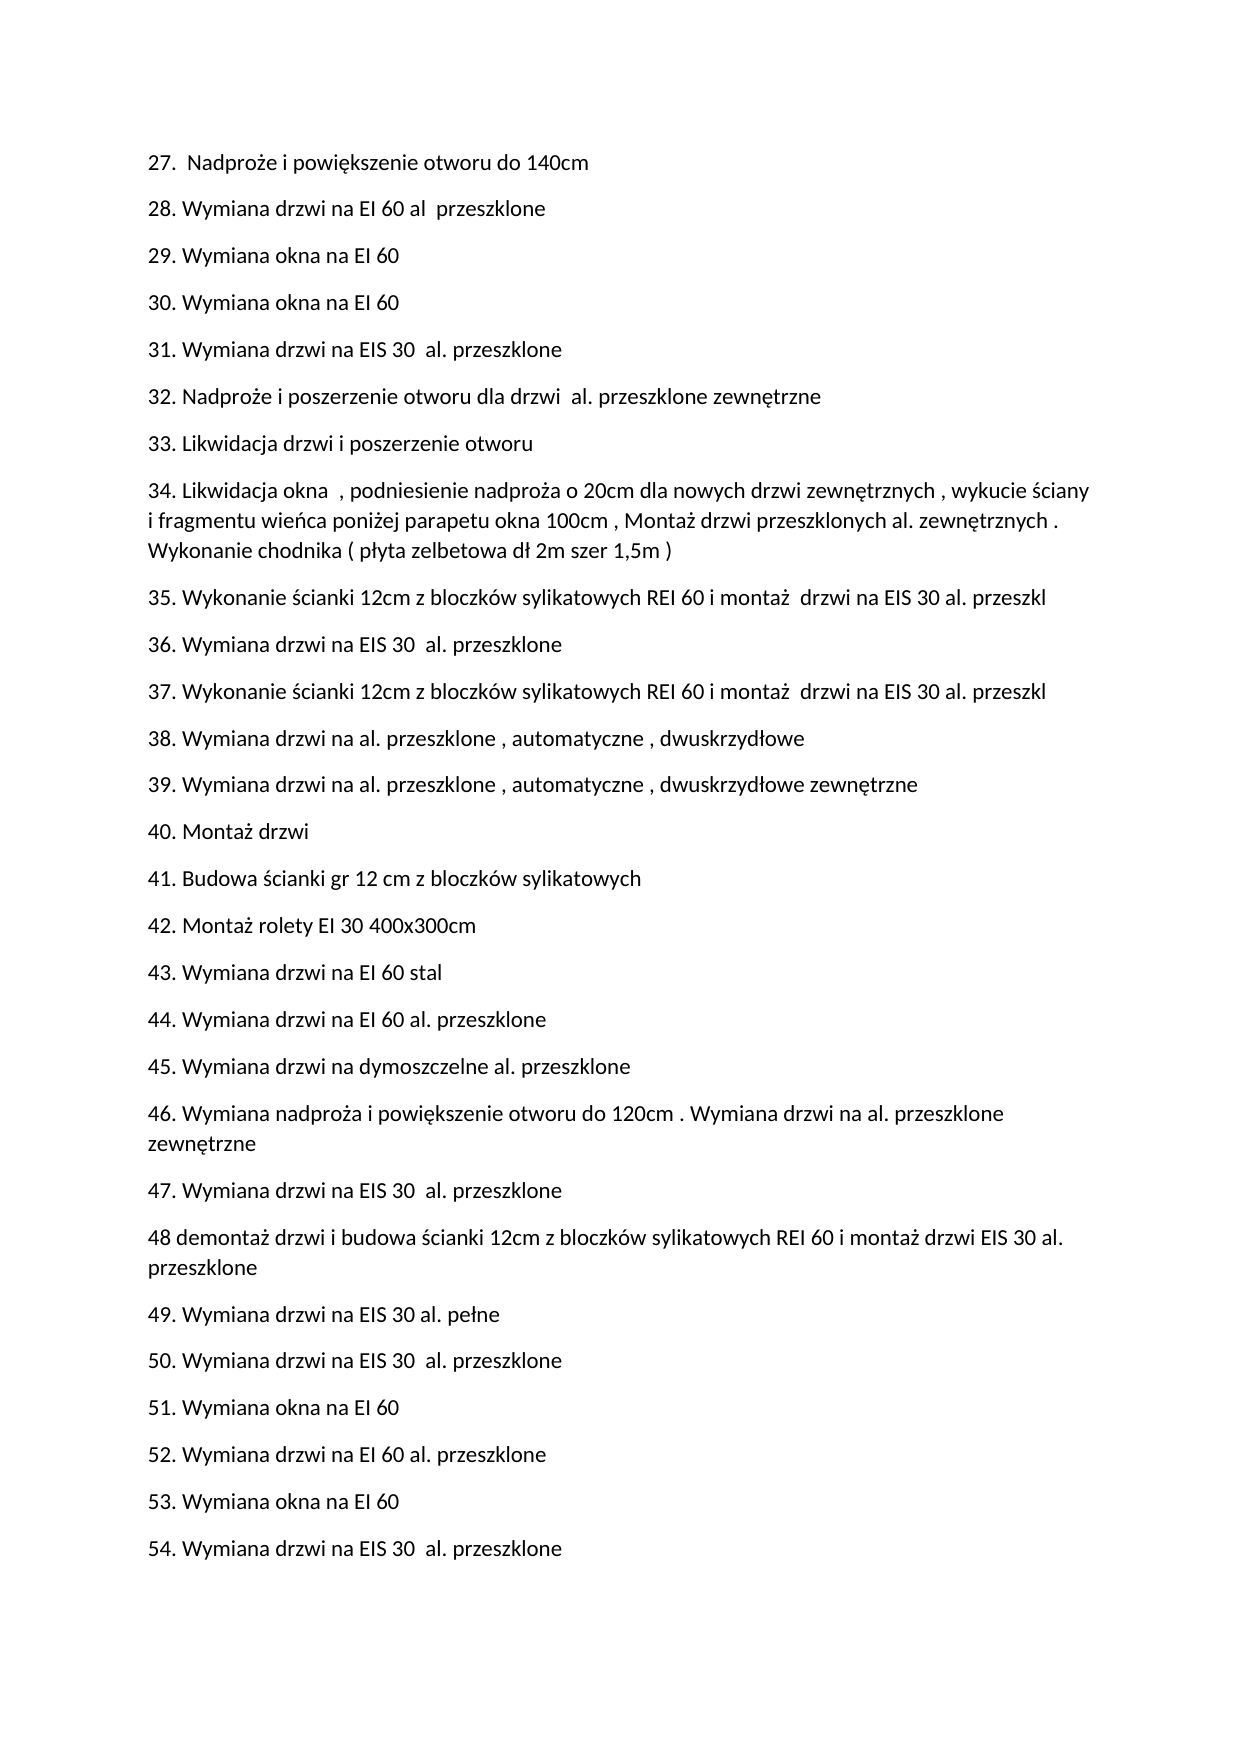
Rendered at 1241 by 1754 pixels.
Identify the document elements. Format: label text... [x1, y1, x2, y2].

text 50. Wymiana drzwi na EIS 30 al. przeszklone [148, 1347, 1093, 1374]
text 34. Likwidacja okna , podniesienie nadproża o 20cm dla nowych drzwi zewnętrznych , wykucie ściany i fragmentu wieńca poniżej parapetu okna 100cm , Montaż drzwi przeszklonych al. zewnętrznych . Wykonanie chodnika ( płyta zelbetowa dł 2m szer 1,5m ) [148, 476, 1093, 564]
text 38. Wymiana drzwi na al. przeszklone , automatyczne , dwuskrzydłowe [148, 724, 1093, 752]
text 35. Wykonanie ścianki 12cm z bloczków sylikatowych REI 60 i montaż drzwi na EIS 30 al. przeszkl [148, 583, 1093, 611]
text 41. Budowa ścianki gr 12 cm z bloczków sylikatowych [148, 864, 1093, 892]
text 42. Montaż rolety EI 30 400x300cm [148, 911, 1093, 939]
text 31. Wymiana drzwi na EIS 30 al. przeszklone [148, 335, 1093, 363]
text 39. Wymiana drzwi na al. przeszklone , automatyczne , dwuskrzydłowe zewnętrzne [148, 771, 1093, 798]
text 54. Wymiana drzwi na EIS 30 al. przeszklone [148, 1534, 1093, 1562]
text 53. Wymiana okna na EI 60 [148, 1487, 1093, 1515]
text 44. Wymiana drzwi na EI 60 al. przeszklone [148, 1005, 1093, 1033]
text 49. Wymiana drzwi na EIS 30 al. pełne [148, 1300, 1093, 1328]
text 47. Wymiana drzwi na EIS 30 al. przeszklone [148, 1176, 1093, 1204]
text 40. Montaż drzwi [148, 817, 1093, 845]
text 48 demontaż drzwi i budowa ścianki 12cm z bloczków sylikatowych REI 60 i montaż drzwi EIS 30 al. przeszklone [148, 1223, 1093, 1281]
text 51. Wymiana okna na EI 60 [148, 1393, 1093, 1421]
text 52. Wymiana drzwi na EI 60 al. przeszklone [148, 1440, 1093, 1468]
text 37. Wykonanie ścianki 12cm z bloczków sylikatowych REI 60 i montaż drzwi na EIS 30 al. przeszkl [148, 677, 1093, 705]
text 33. Likwidacja drzwi i poszerzenie otworu [148, 429, 1093, 457]
text 36. Wymiana drzwi na EIS 30 al. przeszklone [148, 630, 1093, 658]
text 30. Wymiana okna na EI 60 [148, 288, 1093, 316]
text 27. Nadproże i powiększenie otworu do 140cm [148, 148, 1093, 176]
text 45. Wymiana drzwi na dymoszczelne al. przeszklone [148, 1052, 1093, 1080]
text 46. Wymiana nadproża i powiększenie otworu do 120cm . Wymiana drzwi na al. przeszklone zewnętrzne [148, 1099, 1093, 1157]
text 43. Wymiana drzwi na EI 60 stal [148, 958, 1093, 986]
text 28. Wymiana drzwi na EI 60 al przeszklone [148, 194, 1093, 222]
text 32. Nadproże i poszerzenie otworu dla drzwi al. przeszklone zewnętrzne [148, 382, 1093, 410]
text 29. Wymiana okna na EI 60 [148, 241, 1093, 269]
